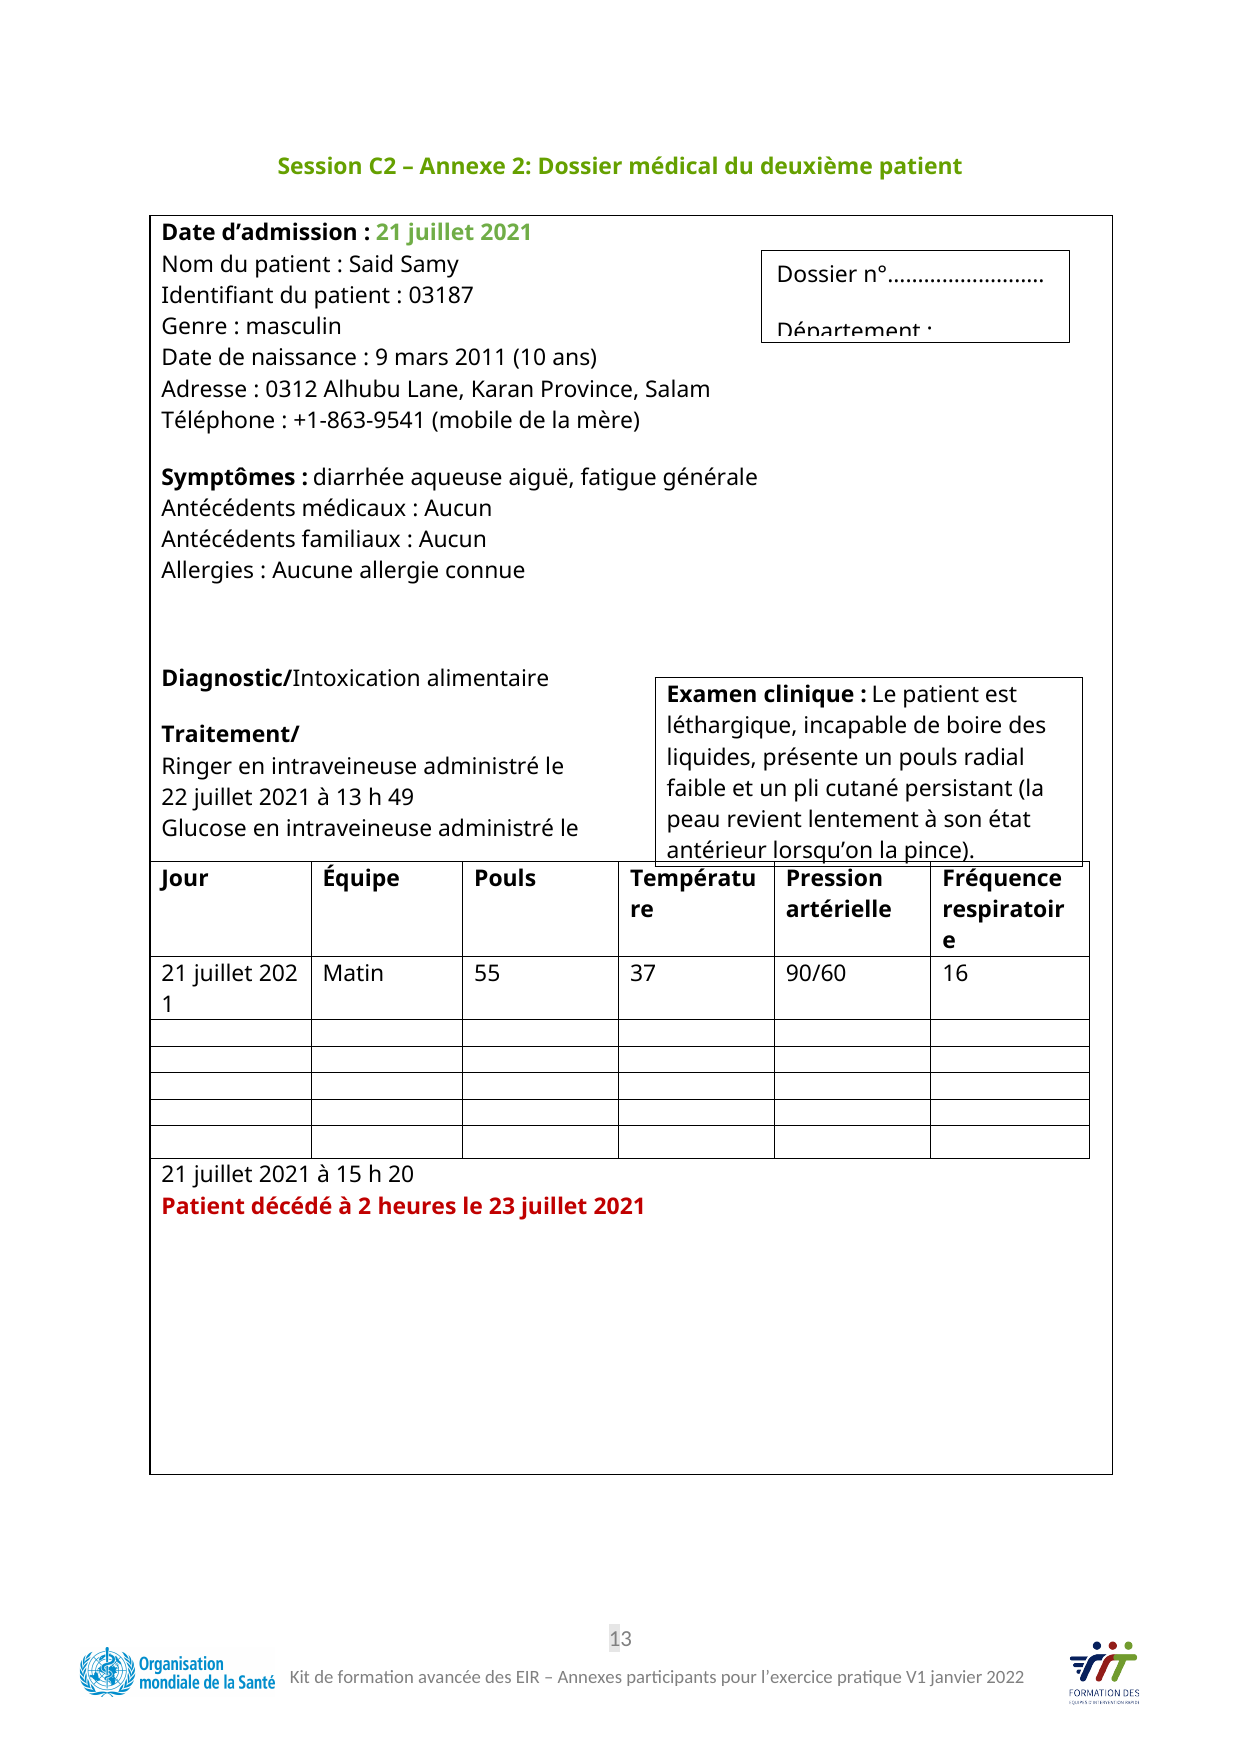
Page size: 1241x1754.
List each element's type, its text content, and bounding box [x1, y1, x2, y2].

picture [1069, 1641, 1140, 1705]
text Session C2 – Annexe 2: Dossier médical du deuxième patient [150, 150, 1090, 181]
picture [79, 1647, 275, 1697]
table_header Date d’admission : 21 juillet 2021 Nom du patient : Said Samy Identifiant du patient : 03187 Genre : masculin Date de naissance : 9 mars 2011 (10 ans) Adresse : 0312 Alhubu Lane, Karan Province, Salam Téléphone : +1-863-9541 (mobile de la mère) Symptômes : diarrhée aqueuse aiguë, fatigue générale Antécédents médicaux : Aucun Antécédents familiaux : Aucun Allergies : Aucune allergie connue Diagnostic/Intoxication alimentaire Traitement/ Ringer en intraveineuse administré le 22 juillet 2021 à 13 h 49 Glucose en intraveineuse administré le 21 juillet 2021 à 15 h 20 Patient décédé à 2 heures le 23 juillet 2021 [151, 216, 1112, 1473]
